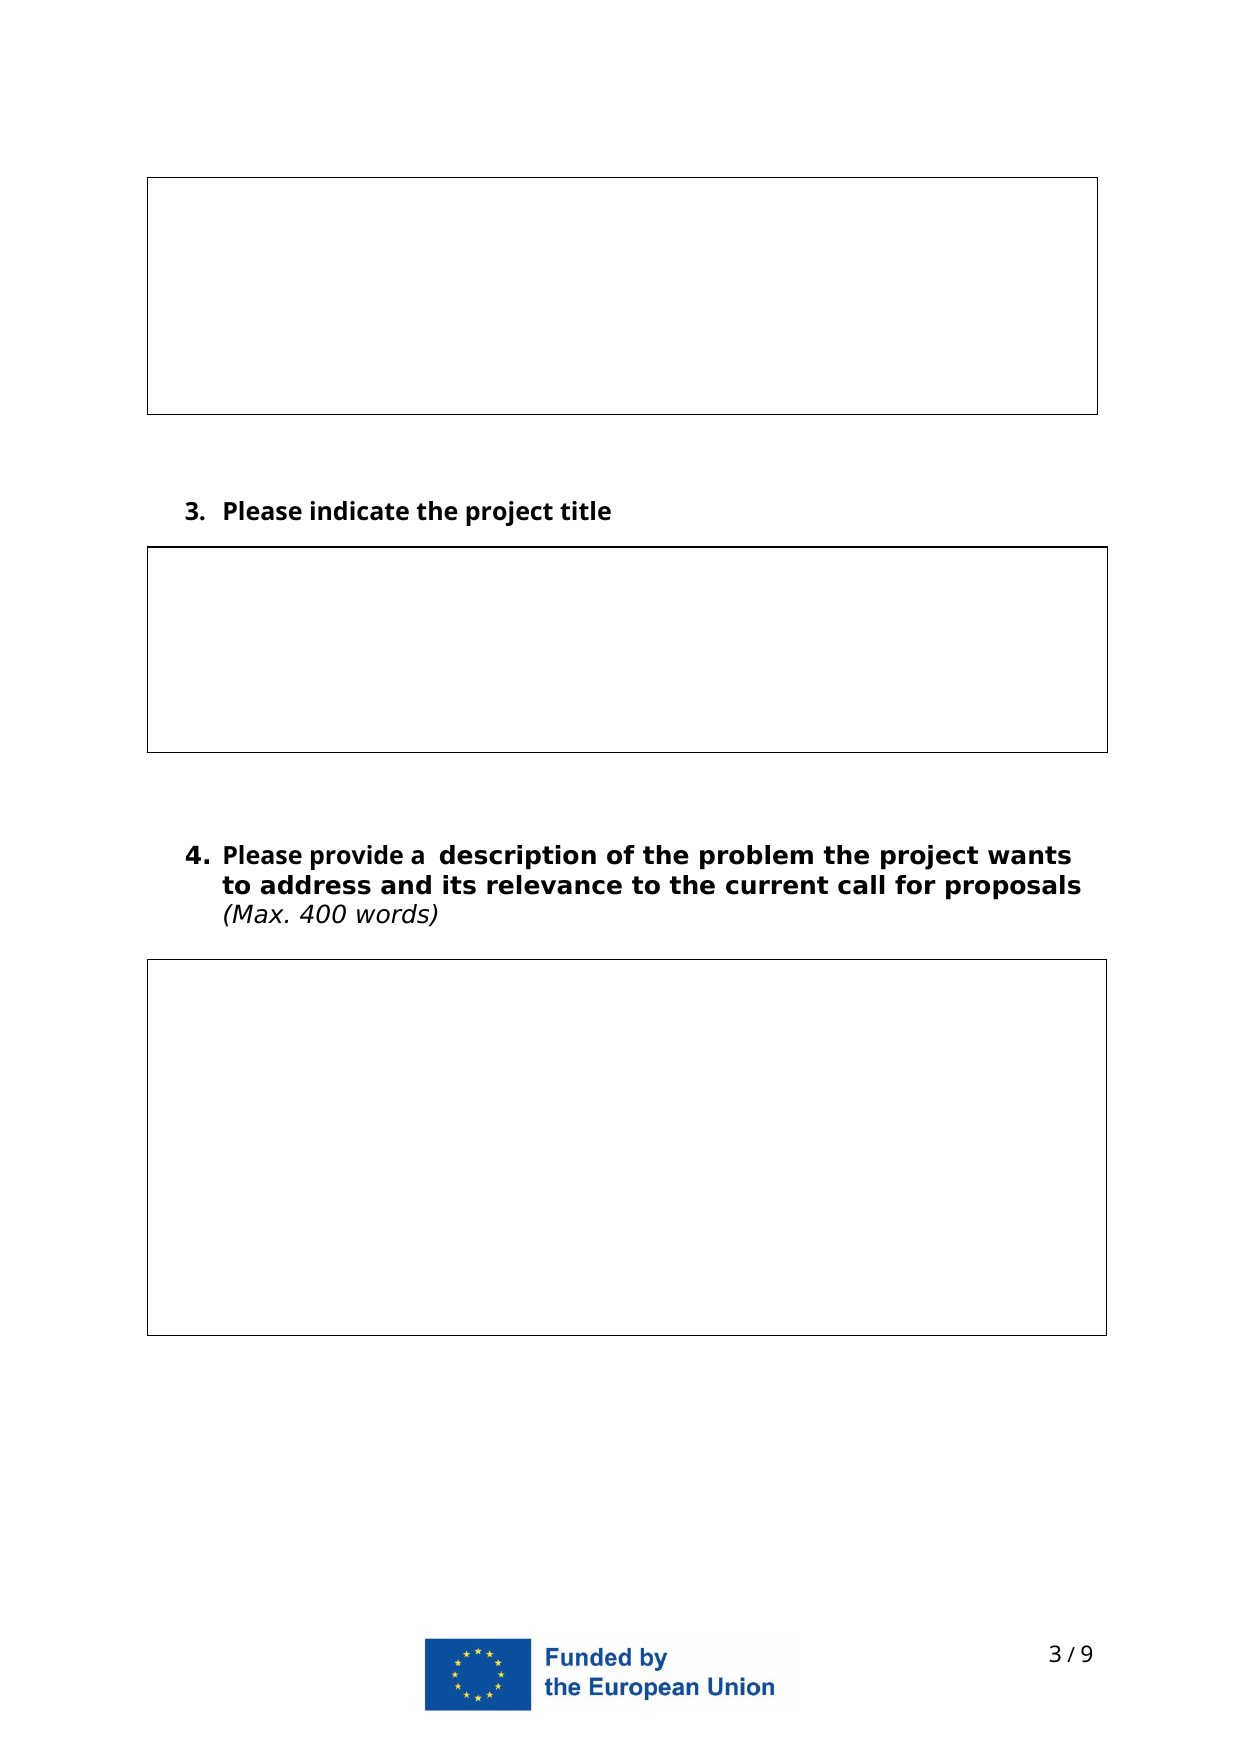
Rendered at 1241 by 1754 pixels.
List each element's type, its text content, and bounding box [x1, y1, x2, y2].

table_header [148, 960, 1106, 1335]
list Please indicate the project title [184, 494, 1093, 528]
table_header [148, 178, 1097, 414]
picture [420, 1634, 799, 1713]
list Please provide a description of the problem the project wants to address and its relevance to the current call for proposals (Max. 400 words) [184, 837, 1093, 930]
table_header [148, 548, 1107, 752]
